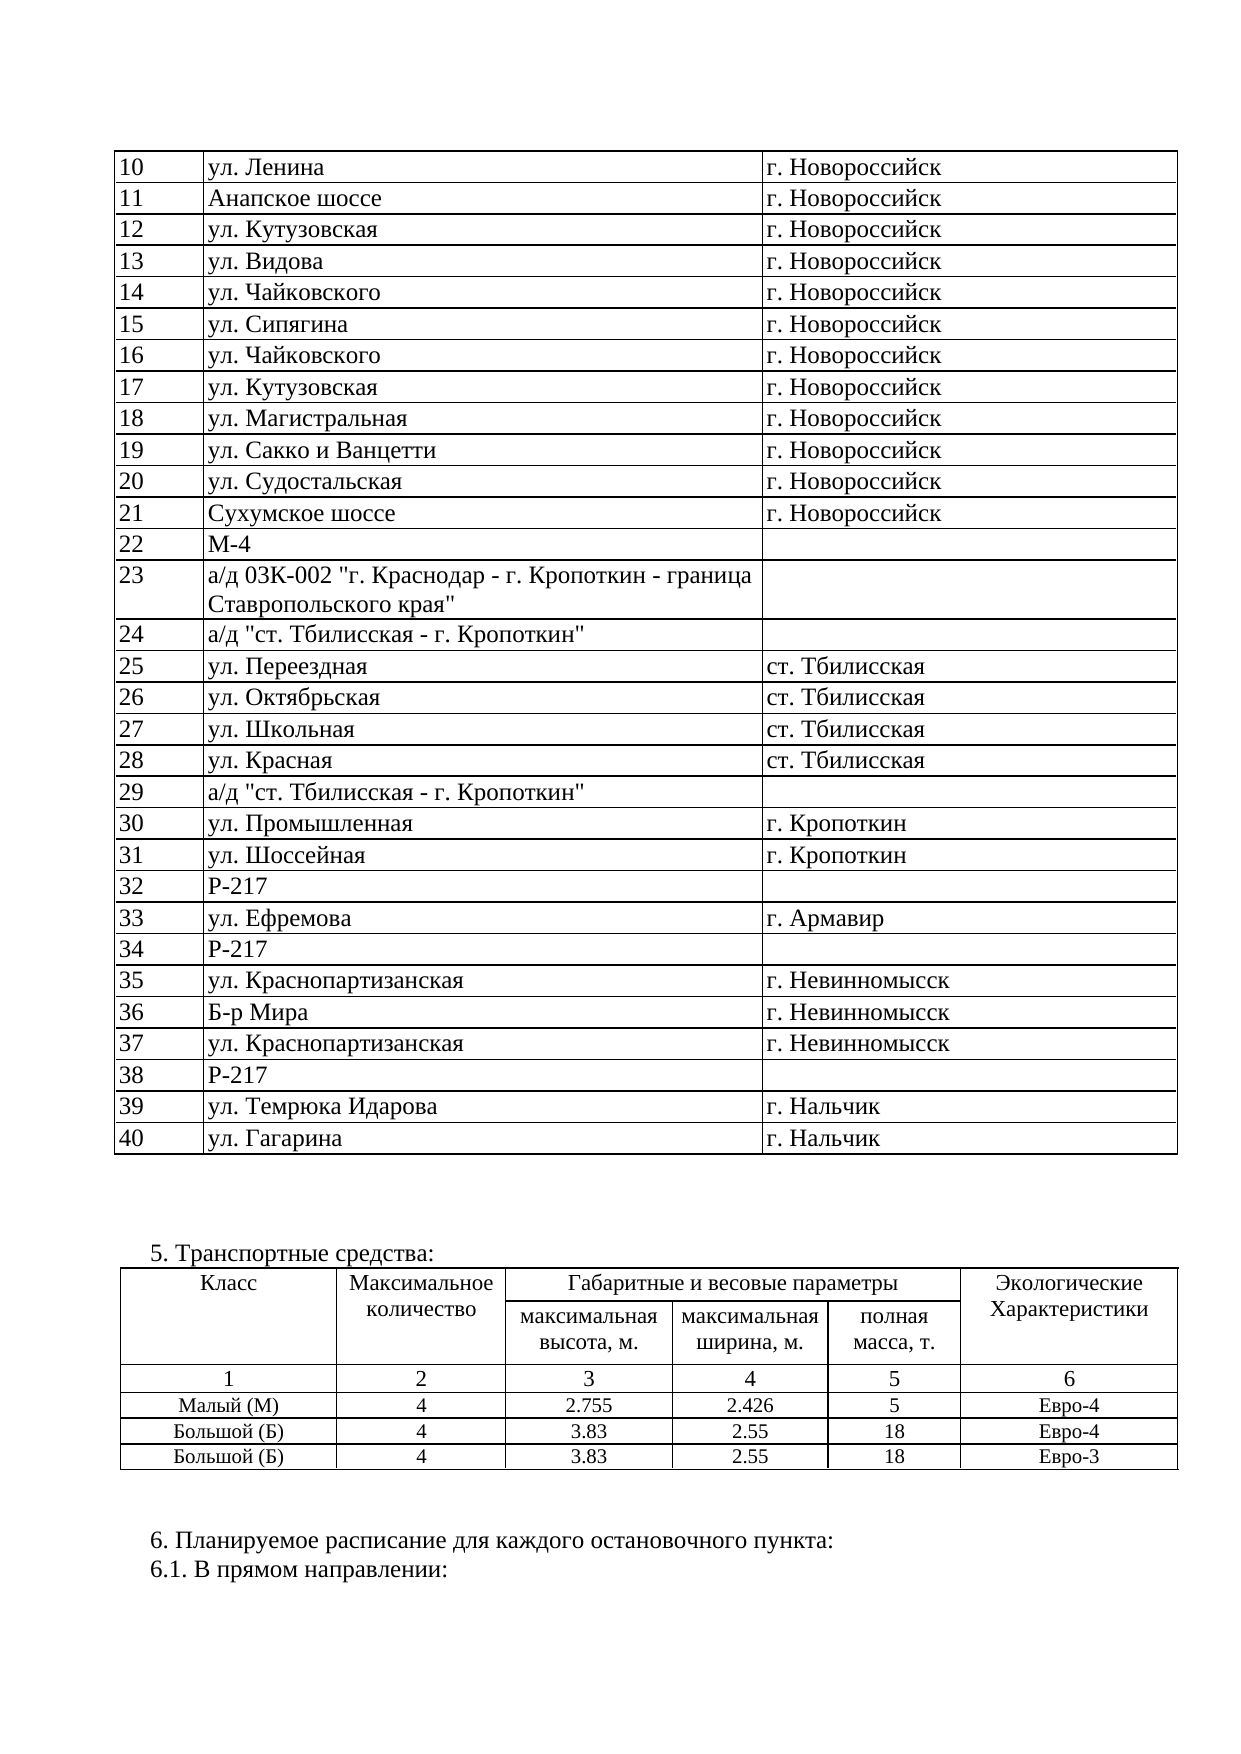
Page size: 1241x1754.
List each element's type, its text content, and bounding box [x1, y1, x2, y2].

table_cell г. Новороссийск [763, 402, 1177, 433]
table_cell [763, 1059, 1177, 1090]
table_cell 38 [115, 1060, 203, 1090]
table_cell 28 [115, 745, 203, 775]
table_cell Р-217 [204, 1060, 762, 1090]
table_cell 2.755 [506, 1393, 672, 1417]
table_header Класс [121, 1269, 336, 1364]
table_cell 4 [337, 1419, 505, 1443]
table_cell 2 [337, 1365, 505, 1392]
table_cell г. Новороссийск [763, 433, 1177, 464]
table_cell 39 [115, 1091, 203, 1121]
table_cell 37 [115, 1028, 203, 1058]
table_header Габаритные и весовые параметры [506, 1269, 960, 1300]
table_cell ул. Кутузовская [204, 215, 762, 244]
table_cell а/д 03К-002 "г. Краснодар - г. Кропоткин - граница Ставропольского края" [204, 561, 762, 618]
table_cell 15 [115, 308, 203, 339]
table_cell [763, 870, 1177, 901]
table_cell максимальная ширина, м. [673, 1302, 827, 1364]
table_cell Большой (Б) [121, 1419, 336, 1443]
table_cell г. Армавир [763, 901, 1177, 933]
table_cell 32 [115, 871, 203, 901]
table_cell 12 [115, 214, 203, 244]
table_cell 23 [115, 560, 203, 618]
table_cell г. Невинномысск [763, 964, 1177, 996]
table_cell 5 [829, 1365, 960, 1392]
table_cell ул. Красная [204, 746, 762, 775]
table_cell М-4 [204, 529, 762, 559]
table_cell 2.55 [673, 1445, 827, 1468]
table_cell Малый (М) [121, 1393, 336, 1417]
table_cell 11 [115, 183, 203, 213]
table_cell 16 [115, 340, 203, 370]
table_cell ст. Тбилисская [763, 744, 1177, 775]
text 6.1. В прямом направлении: [150, 1554, 1090, 1583]
table_cell 21 [115, 497, 203, 527]
table_cell 4 [337, 1445, 505, 1468]
table_cell ул. Краснопартизанская [204, 966, 762, 996]
table_cell г. Новороссийск [763, 181, 1177, 213]
table_cell 1 [121, 1365, 336, 1392]
table_cell ул. Видова [204, 246, 762, 276]
table_cell Евро-3 [961, 1445, 1177, 1468]
table_header Максимальное количество [337, 1269, 505, 1364]
table_cell а/д "ст. Тбилисская - г. Кропоткин" [204, 777, 762, 807]
table_cell ул. Сипягина [204, 309, 762, 339]
table_cell г. Кропоткин [763, 807, 1177, 838]
table_cell 29 [115, 776, 203, 807]
table_cell [763, 559, 1177, 618]
table_cell а/д "ст. Тбилисская - г. Кропоткин" [204, 620, 762, 649]
table_cell ул. Кутузовская [204, 372, 762, 402]
table_cell Евро-4 [961, 1419, 1177, 1443]
table_cell г. Новороссийск [763, 370, 1177, 402]
table_cell 13 [115, 245, 203, 276]
table_cell ул. Чайковского [204, 340, 762, 370]
table_cell [763, 618, 1177, 649]
table_cell Анапское шоссе [204, 183, 762, 213]
table_cell 25 [115, 651, 203, 681]
table_cell ул. Магистральная [204, 403, 762, 433]
table_cell 4 [337, 1393, 505, 1417]
table_cell 20 [115, 466, 203, 496]
table_cell [763, 775, 1177, 807]
table_cell ул. Темрюка Идарова [204, 1092, 762, 1121]
table_cell г. Нальчик [763, 1090, 1177, 1121]
table_cell ул. Переездная [204, 651, 762, 681]
table_cell Р-217 [204, 871, 762, 901]
table_cell 18 [829, 1419, 960, 1443]
table_cell г. Новороссийск [763, 213, 1177, 244]
table_cell Б-р Мира [204, 997, 762, 1027]
table_cell 18 [115, 403, 203, 433]
table_cell ул. Судостальская [204, 466, 762, 496]
table_cell 14 [115, 277, 203, 307]
table_cell ст. Тбилисская [763, 681, 1177, 712]
table_cell Большой (Б) [121, 1445, 336, 1468]
table_cell г. Нальчик [763, 1121, 1177, 1153]
table_cell ул. Октябрьская [204, 683, 762, 712]
table_cell ул. Шоссейная [204, 840, 762, 870]
table_cell полная масса, т. [829, 1302, 960, 1364]
table_cell ул. Гагарина [204, 1123, 762, 1153]
table_cell 2.426 [673, 1393, 827, 1417]
table_cell г. Новороссийск [763, 465, 1177, 496]
text 5. Транспортные средства: [150, 1238, 1090, 1267]
table_cell 26 [115, 682, 203, 712]
table_cell ст. Тбилисская [763, 713, 1177, 744]
table_cell ул. Промышленная [204, 808, 762, 838]
text 6. Планируемое расписание для каждого остановочного пункта: [150, 1525, 1090, 1554]
table_cell ул. Краснопартизанская [204, 1029, 762, 1058]
table_cell 36 [115, 997, 203, 1027]
table_cell 31 [115, 839, 203, 870]
table_cell 22 [115, 529, 203, 559]
table_cell Евро-4 [961, 1393, 1177, 1417]
table_header Экологические Характеристики [961, 1269, 1177, 1364]
table_cell 30 [115, 808, 203, 838]
table_cell г. Новороссийск [763, 339, 1177, 370]
table_cell 5 [829, 1393, 960, 1417]
table_cell г. Новороссийск [763, 307, 1177, 339]
table_cell ул. Чайковского [204, 277, 762, 307]
table_cell Сухумское шоссе [204, 498, 762, 527]
table_cell максимальная высота, м. [506, 1302, 672, 1364]
table_cell [763, 933, 1177, 964]
table_cell 19 [115, 434, 203, 464]
table_cell 40 [115, 1123, 203, 1153]
table_cell 18 [829, 1445, 960, 1468]
table_cell г. Новороссийск [763, 152, 1177, 181]
table_cell 6 [961, 1365, 1177, 1392]
table_cell [763, 528, 1177, 559]
table_cell 2.55 [673, 1419, 827, 1443]
table_cell г. Невинномысск [763, 1027, 1177, 1058]
table_cell 3.83 [506, 1445, 672, 1468]
table_cell 27 [115, 714, 203, 744]
table_cell Р-217 [204, 934, 762, 964]
table_cell ст. Тбилисская [763, 650, 1177, 681]
table_cell 3 [506, 1365, 672, 1392]
table_cell 3.83 [506, 1419, 672, 1443]
table_cell 34 [115, 934, 203, 964]
table_cell 33 [115, 902, 203, 933]
table_cell г. Новороссийск [763, 276, 1177, 307]
table_cell г. Кропоткин [763, 838, 1177, 870]
table_cell 24 [115, 619, 203, 649]
table_cell 35 [115, 965, 203, 996]
table_cell ул. Сакко и Ванцетти [204, 435, 762, 464]
table_cell г. Новороссийск [763, 244, 1177, 276]
table_cell 10 [115, 152, 203, 181]
table_cell 17 [115, 371, 203, 402]
table_cell ул. Ленина [204, 152, 762, 181]
table_cell г. Невинномысск [763, 996, 1177, 1027]
table_cell ул. Ефремова [204, 903, 762, 933]
table_cell г. Новороссийск [763, 496, 1177, 527]
table_cell ул. Школьная [204, 714, 762, 744]
table_cell 4 [673, 1365, 827, 1392]
